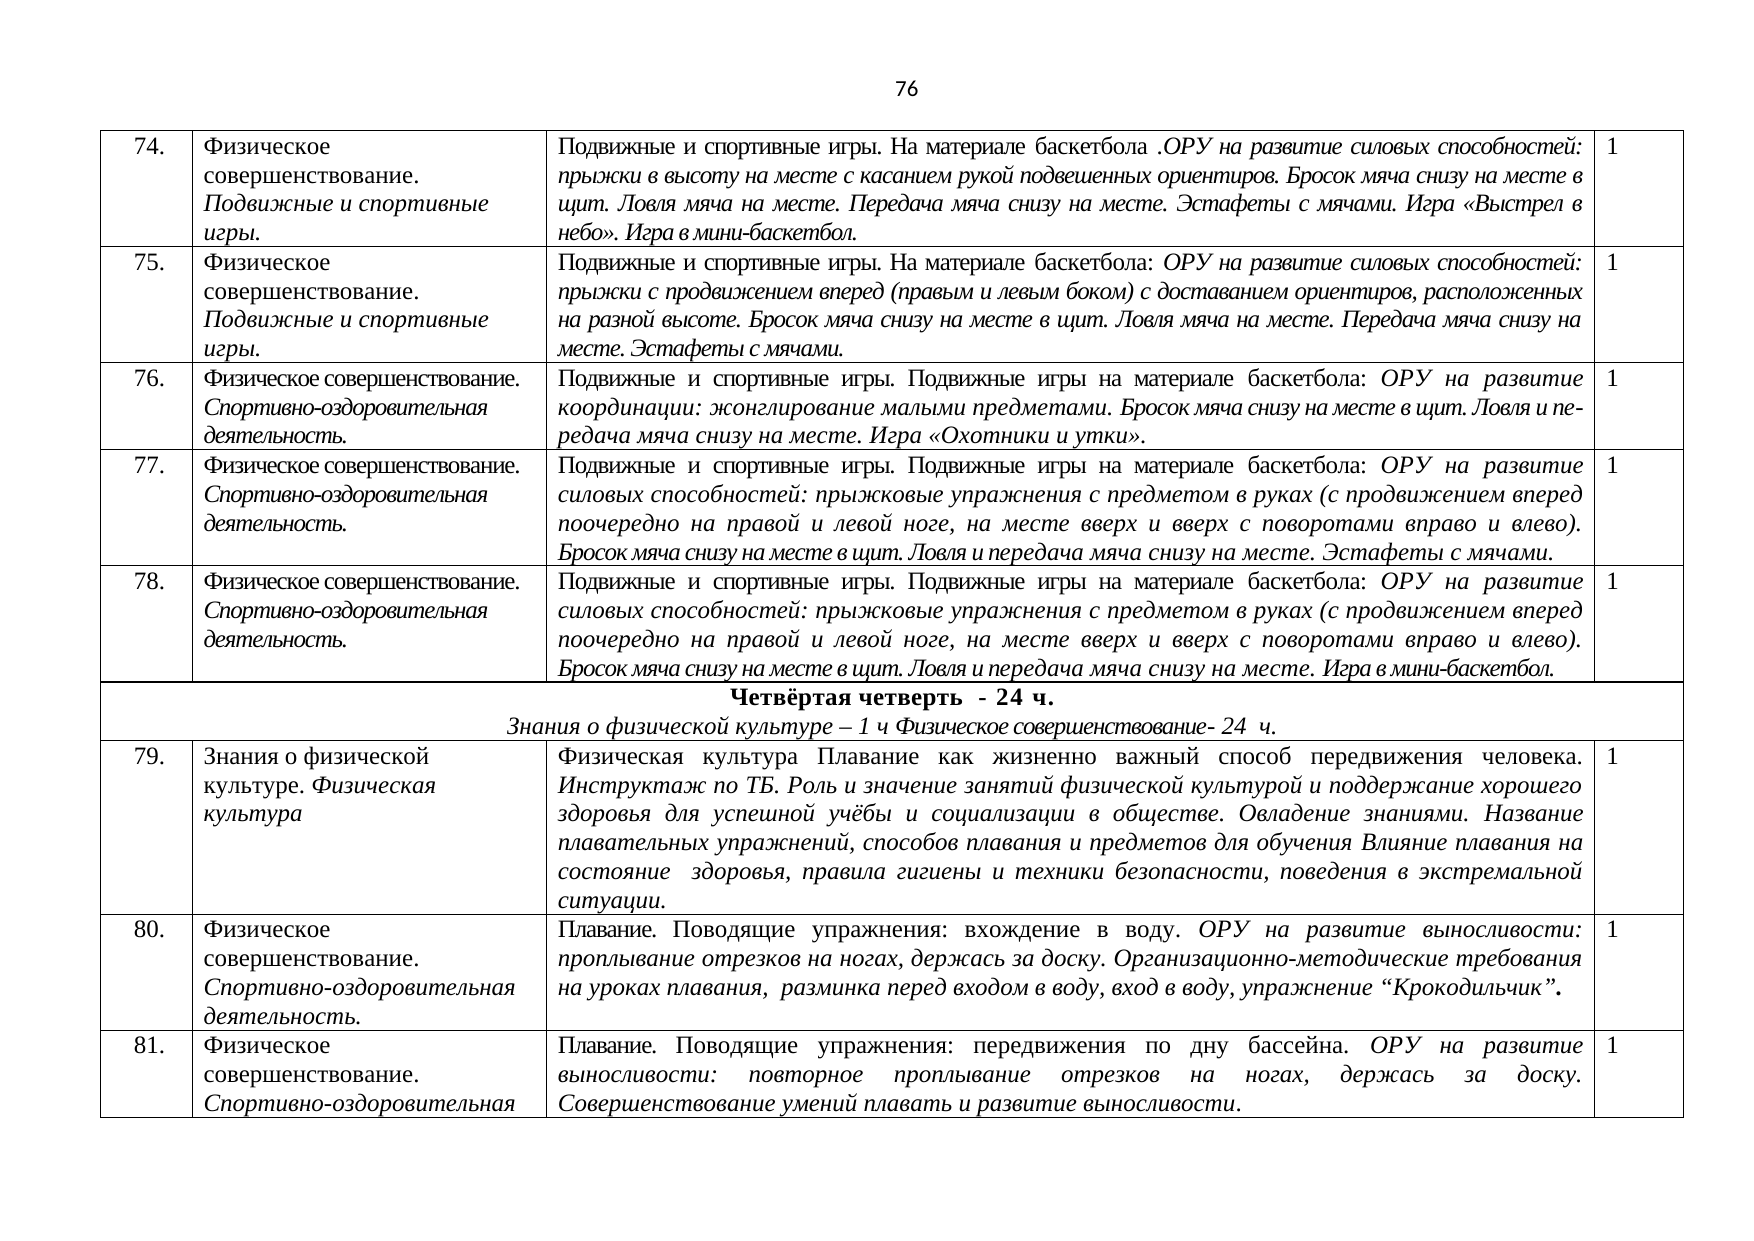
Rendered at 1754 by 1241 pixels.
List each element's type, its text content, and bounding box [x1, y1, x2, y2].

table_cell Физическое совершенствование. Спортивно-оздоровительная деятельность. [193, 566, 546, 681]
table_cell [101, 363, 192, 449]
table_cell Физическое совершенствование. Спортивно-оздоровительная деятельность. [193, 450, 546, 565]
table_cell [101, 131, 192, 246]
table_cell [193, 1031, 546, 1117]
table_cell [101, 915, 192, 1029]
table_cell 1 [1595, 566, 1683, 681]
table_cell Физическое совершенствование. Спортивно-оздоровительная деятельность. [193, 363, 546, 449]
table_cell Подвижные и спортивные игры. Подвижные игры на материале баскетбола: ОРУ на развитие силовых способностей: прыжковые упражнения с предметом в руках (с продвижением вперед поочередно на правой и левой ноге, на месте вверх и вверх с поворотами вправо и влево). Бросок мяча снизу на месте в щит. Ловля и передача мяча снизу на месте. Игра в мини-баскетбол. [547, 566, 1594, 681]
table_cell Плавание. Поводящие упражнения: вхождение в воду. ОРУ на развитие выносливости: проплывание отрезков на ногах, держась за доску. Организационно-методические требования на уроках плавания, разминка перед входом в воду, вход в воду, упражнение “Крокодильчик”. [547, 915, 1594, 1029]
table_cell 1 [1595, 915, 1683, 1029]
table_cell Подвижные и спортивные игры. Подвижные игры на материале баскетбола: ОРУ на развитие силовых способностей: прыжковые упражнения с предметом в руках (с продвижением вперед поочередно на правой и левой ноге, на месте вверх и вверх с поворотами вправо и влево). Бросок мяча снизу на месте в щит. Ловля и передача мяча снизу на месте. Эстафеты с мячами. [547, 450, 1594, 565]
table_cell [101, 1031, 192, 1117]
table_cell [101, 450, 192, 565]
table_cell 1 [1595, 247, 1683, 362]
table_cell [101, 741, 192, 913]
table_cell Четвёртая четверть - 24 ч. Знания о физической культуре – 1 ч Физическое совершенствование- 24 ч. [101, 683, 1683, 740]
table_cell Физическое совершенствование. Подвижные и спортивные игры. [193, 247, 546, 362]
table_cell 1 [1595, 363, 1683, 449]
table_cell Подвижные и спортивные игры. Подвижные игры на материале баскетбола: ОРУ на развитие координации: жонглирование малыми предметами. Бросок мяча снизу на месте в щит. Ловля и передача мяча снизу на месте. Игра «Охотники и утки». [547, 363, 1594, 449]
table_cell 1 [1595, 450, 1683, 565]
table_cell Физическое совершенствование. Подвижные и спортивные игры. [193, 131, 546, 246]
table_cell Физическое совершенствование. Спортивно-оздоровительная деятельность. [193, 915, 546, 1029]
table_cell [101, 566, 192, 681]
table_cell 1 [1595, 131, 1683, 246]
table_cell Знания о физической культуре. Физическая культура [193, 741, 546, 913]
table_cell 1 [1595, 741, 1683, 913]
table_cell Подвижные и спортивные игры. На материале баскетбола .ОРУ на развитие силовых способностей: прыжки в высоту на месте с касанием рукой подвешенных ориентиров. Бросок мяча снизу на месте в щит. Ловля мяча на месте. Передача мяча снизу на месте. Эстафеты с мячами. Игра «Выстрел в небо». Игра в мини-баскетбол. [547, 131, 1594, 246]
table_cell 1 [1595, 1031, 1683, 1117]
table_cell [101, 247, 192, 362]
table_cell Подвижные и спортивные игры. На материале баскетбола: ОРУ на развитие силовых способностей: прыжки с продвижением вперед (правым и левым боком) с доставанием ориентиров, расположенных на разной высоте. Бросок мяча снизу на месте в щит. Ловля мяча на месте. Передача мяча снизу на месте. Эстафеты с мячами. [547, 247, 1594, 362]
table_cell Физическая культура Плавание как жизненно важный способ передвижения человека. Инструктаж по ТБ. Роль и значение занятий физической культурой и поддержание хорошего здоровья для успешной учёбы и социализации в обществе. Овладение знаниями. Название плавательных упражнений, способов плавания и предметов для обучения Влияние плавания на состояние здоровья, правила гигиены и техники безопасности, поведения в экстремальной ситуации. [547, 741, 1594, 913]
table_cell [547, 1031, 1594, 1117]
